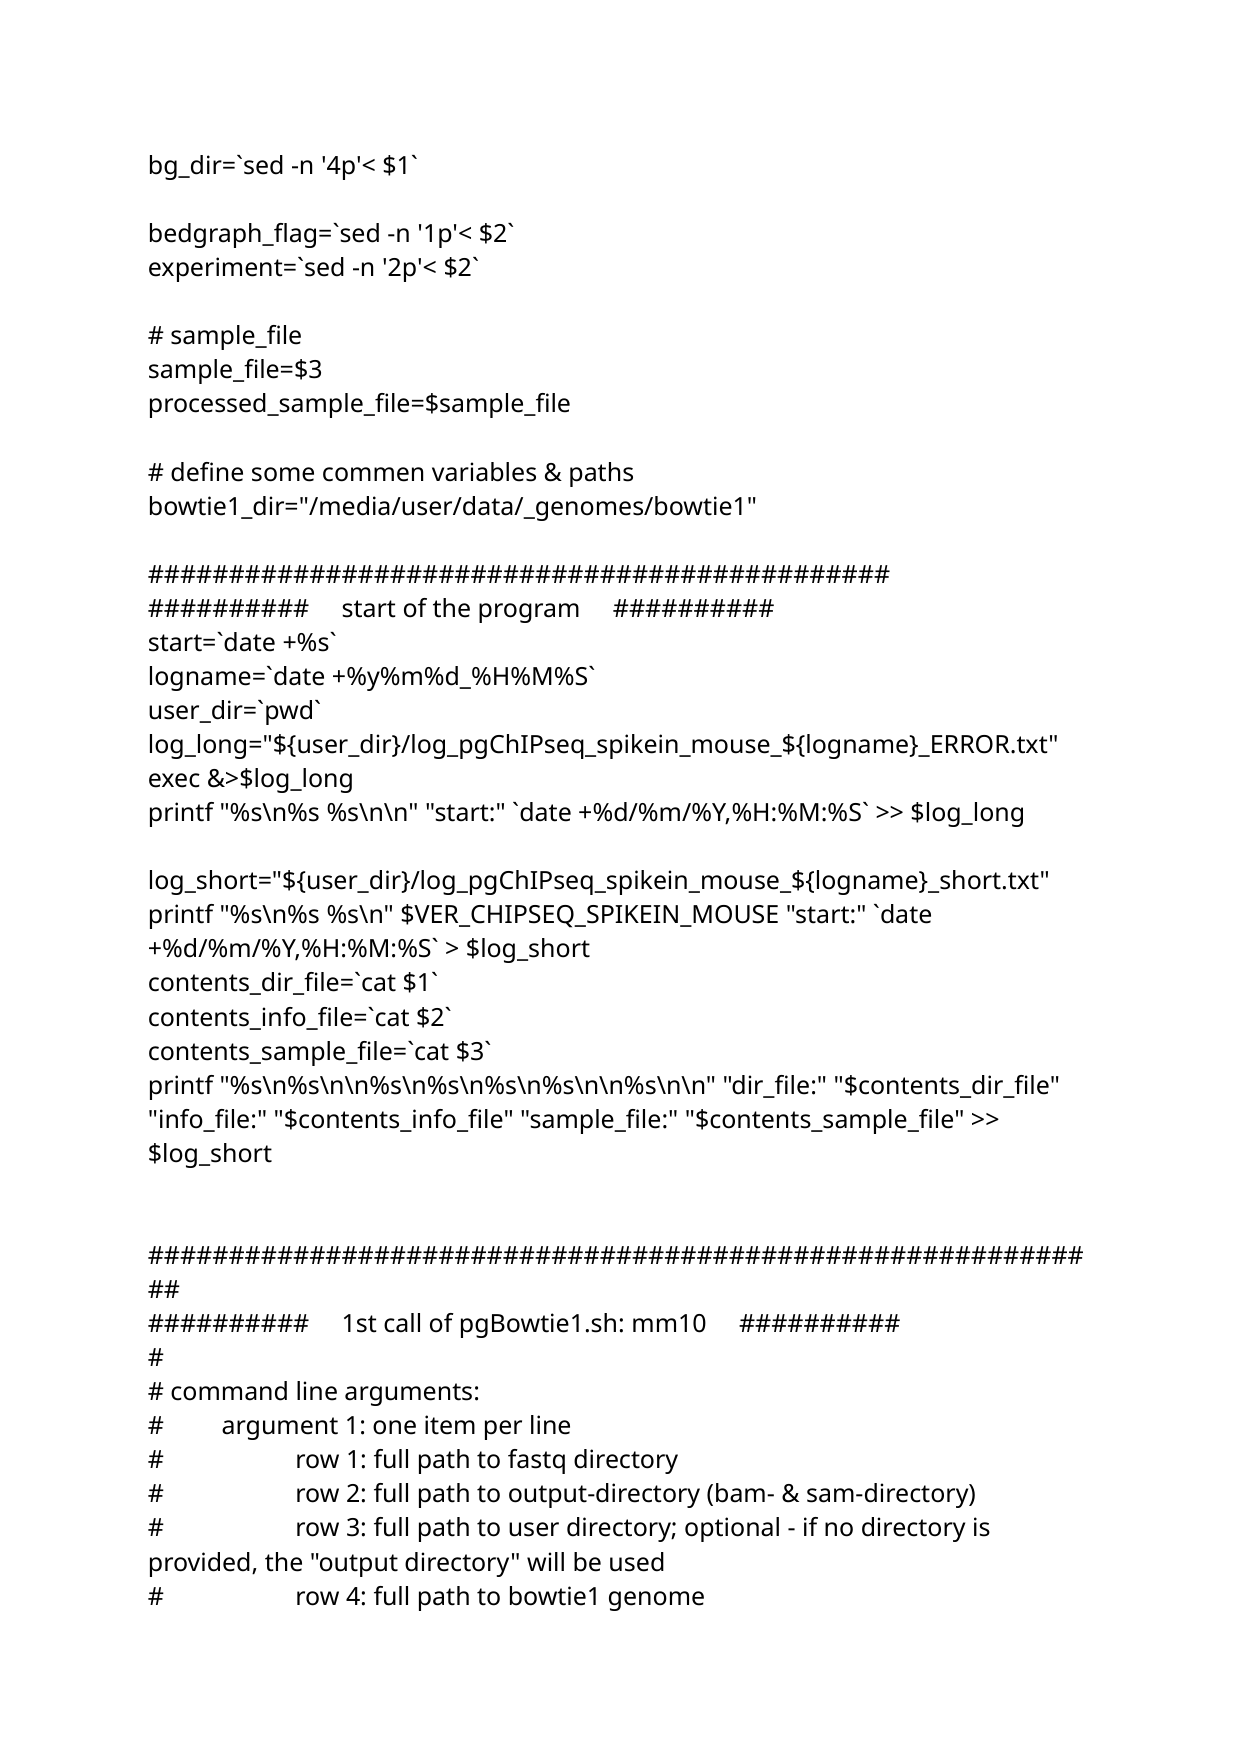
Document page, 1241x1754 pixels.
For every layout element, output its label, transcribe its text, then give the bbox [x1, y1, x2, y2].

text # row 1: full path to fastq directory [148, 1442, 1093, 1476]
text sample_file=$3 [148, 352, 1093, 386]
text # sample_file [148, 318, 1093, 352]
text printf "%s\n%s %s\n\n" "start:" `date +%d/%m/%Y,%H:%M:%S` >> $log_long [148, 795, 1093, 829]
text experiment=`sed -n '2p'< $2` [148, 250, 1093, 284]
text # row 2: full path to output-directory (bam- & sam-directory) [148, 1476, 1093, 1510]
text contents_sample_file=`cat $3` [148, 1033, 1093, 1067]
text contents_dir_file=`cat $1` [148, 965, 1093, 999]
text ########## start of the program ########## [148, 590, 1093, 624]
text # row 4: full path to bowtie1 genome [148, 1578, 1093, 1612]
text contents_info_file=`cat $2` [148, 999, 1093, 1033]
text user_dir=`pwd` [148, 693, 1093, 727]
text # [148, 1340, 1093, 1374]
text # command line arguments: [148, 1374, 1093, 1408]
text # define some commen variables & paths [148, 454, 1093, 488]
text ########## 1st call of pgBowtie1.sh: mm10 ########## [148, 1306, 1093, 1340]
text # argument 1: one item per line [148, 1408, 1093, 1442]
text printf "%s\n%s %s\n" $VER_CHIPSEQ_SPIKEIN_MOUSE "start:" `date +%d/%m/%Y,%H:%M:%S` > $log_short [148, 897, 1093, 965]
text start=`date +%s` [148, 624, 1093, 658]
text printf "%s\n%s\n\n%s\n%s\n%s\n%s\n\n%s\n\n" "dir_file:" "$contents_dir_file" "info_file:" "$contents_info_file" "sample_file:" "$contents_sample_file" >> $log_short [148, 1067, 1093, 1169]
text bg_dir=`sed -n '4p'< $1` [148, 148, 1093, 182]
text processed_sample_file=$sample_file [148, 386, 1093, 420]
text # row 3: full path to user directory; optional - if no directory is provided, the "output directory" will be used [148, 1510, 1093, 1578]
text bowtie1_dir="/media/user/data/_genomes/bowtie1" [148, 488, 1093, 522]
text ############################################################ [148, 1238, 1093, 1306]
text log_short="${user_dir}/log_pgChIPseq_spikein_mouse_${logname}_short.txt" [148, 863, 1093, 897]
text log_long="${user_dir}/log_pgChIPseq_spikein_mouse_${logname}_ERROR.txt" [148, 727, 1093, 761]
text ############################################## [148, 556, 1093, 590]
text exec &>$log_long [148, 761, 1093, 795]
text bedgraph_flag=`sed -n '1p'< $2` [148, 216, 1093, 250]
text logname=`date +%y%m%d_%H%M%S` [148, 658, 1093, 693]
